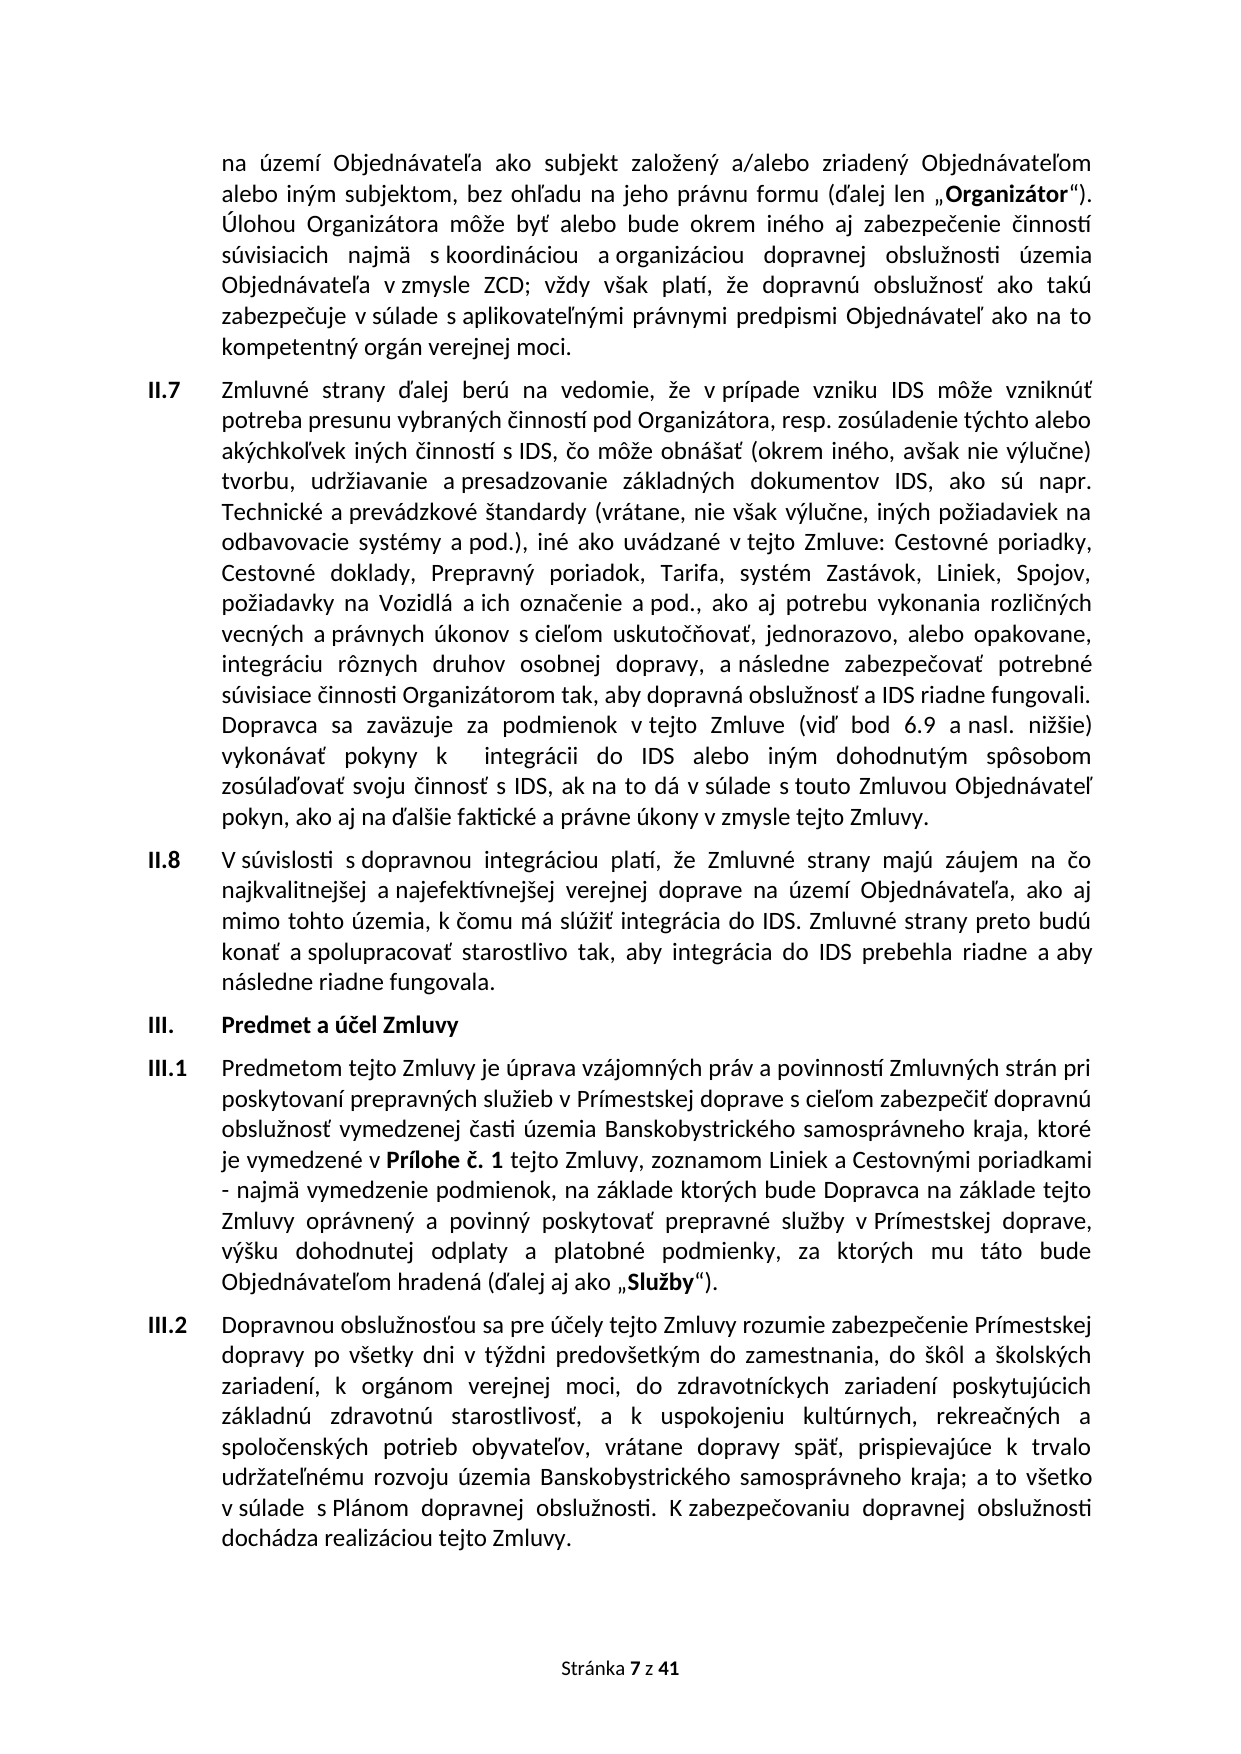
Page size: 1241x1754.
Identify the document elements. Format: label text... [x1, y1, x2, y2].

subtitle Predmet a účel Zmluvy [148, 1009, 1093, 1040]
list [148, 148, 1093, 361]
list V súvislosti s dopravnou integráciou platí, že Zmluvné strany majú záujem na čo najkvalitnejšej a najefektívnejšej verejnej doprave na území Objednávateľa, ako aj mimo tohto územia, k čomu má slúžiť integrácia do IDS. Zmluvné strany preto budú konať a spolupracovať starostlivo tak, aby integrácia do IDS prebehla riadne a aby následne riadne fungovala. [148, 844, 1093, 997]
list Dopravnou obslužnosťou sa pre účely tejto Zmluvy rozumie zabezpečenie Prímestskej dopravy po všetky dni v týždni predovšetkým do zamestnania, do škôl a školských zariadení, k orgánom verejnej moci, do zdravotníckych zariadení poskytujúcich základnú zdravotnú starostlivosť, a k uspokojeniu kultúrnych, rekreačných a spoločenských potrieb obyvateľov, vrátane dopravy späť, prispievajúce k trvalo udržateľnému rozvoju územia Banskobystrického samosprávneho kraja; a to všetko v súlade s Plánom dopravnej obslužnosti. K zabezpečovaniu dopravnej obslužnosti dochádza realizáciou tejto Zmluvy. [148, 1309, 1093, 1553]
list Zmluvné strany ďalej berú na vedomie, že v prípade vzniku IDS môže vzniknúť potreba presunu vybraných činností pod Organizátora, resp. zosúladenie týchto alebo akýchkoľvek iných činností s IDS, čo môže obnášať (okrem iného, avšak nie výlučne) tvorbu, udržiavanie a presadzovanie základných dokumentov IDS, ako sú napr. Technické a prevádzkové štandardy (vrátane, nie však výlučne, iných požiadaviek na odbavovacie systémy a pod.), iné ako uvádzané v tejto Zmluve: Cestovné poriadky, Cestovné doklady, Prepravný poriadok, Tarifa, systém Zastávok, Liniek, Spojov, požiadavky na Vozidlá a ich označenie a pod., ako aj potrebu vykonania rozličných vecných a právnych úkonov s cieľom uskutočňovať, jednorazovo, alebo opakovane, integráciu rôznych druhov osobnej dopravy, a následne zabezpečovať potrebné súvisiace činnosti Organizátorom tak, aby dopravná obslužnosť a IDS riadne fungovali. Dopravca sa zaväzuje za podmienok v tejto Zmluve (viď bod 6.9 a nasl. nižšie) vykonávať pokyny k integrácii do IDS alebo iným dohodnutým spôsobom zosúlaďovať svoju činnosť s IDS, ak na to dá v súlade s touto Zmluvou Objednávateľ pokyn, ako aj na ďalšie faktické a právne úkony v zmysle tejto Zmluvy. [148, 374, 1093, 832]
list Predmetom tejto Zmluvy je úprava vzájomných práv a povinností Zmluvných strán pri poskytovaní prepravných služieb v Prímestskej doprave s cieľom zabezpečiť dopravnú obslužnosť vymedzenej časti územia Banskobystrického samosprávneho kraja, ktoré je vymedzené v Prílohe č. 1 tejto Zmluvy, zoznamom Liniek a Cestovnými poriadkami - najmä vymedzenie podmienok, na základe ktorých bude Dopravca na základe tejto Zmluvy oprávnený a povinný poskytovať prepravné služby v Prímestskej doprave, výšku dohodnutej odplaty a platobné podmienky, za ktorých mu táto bude Objednávateľom hradená (ďalej aj ako „Služby“). [148, 1052, 1093, 1296]
